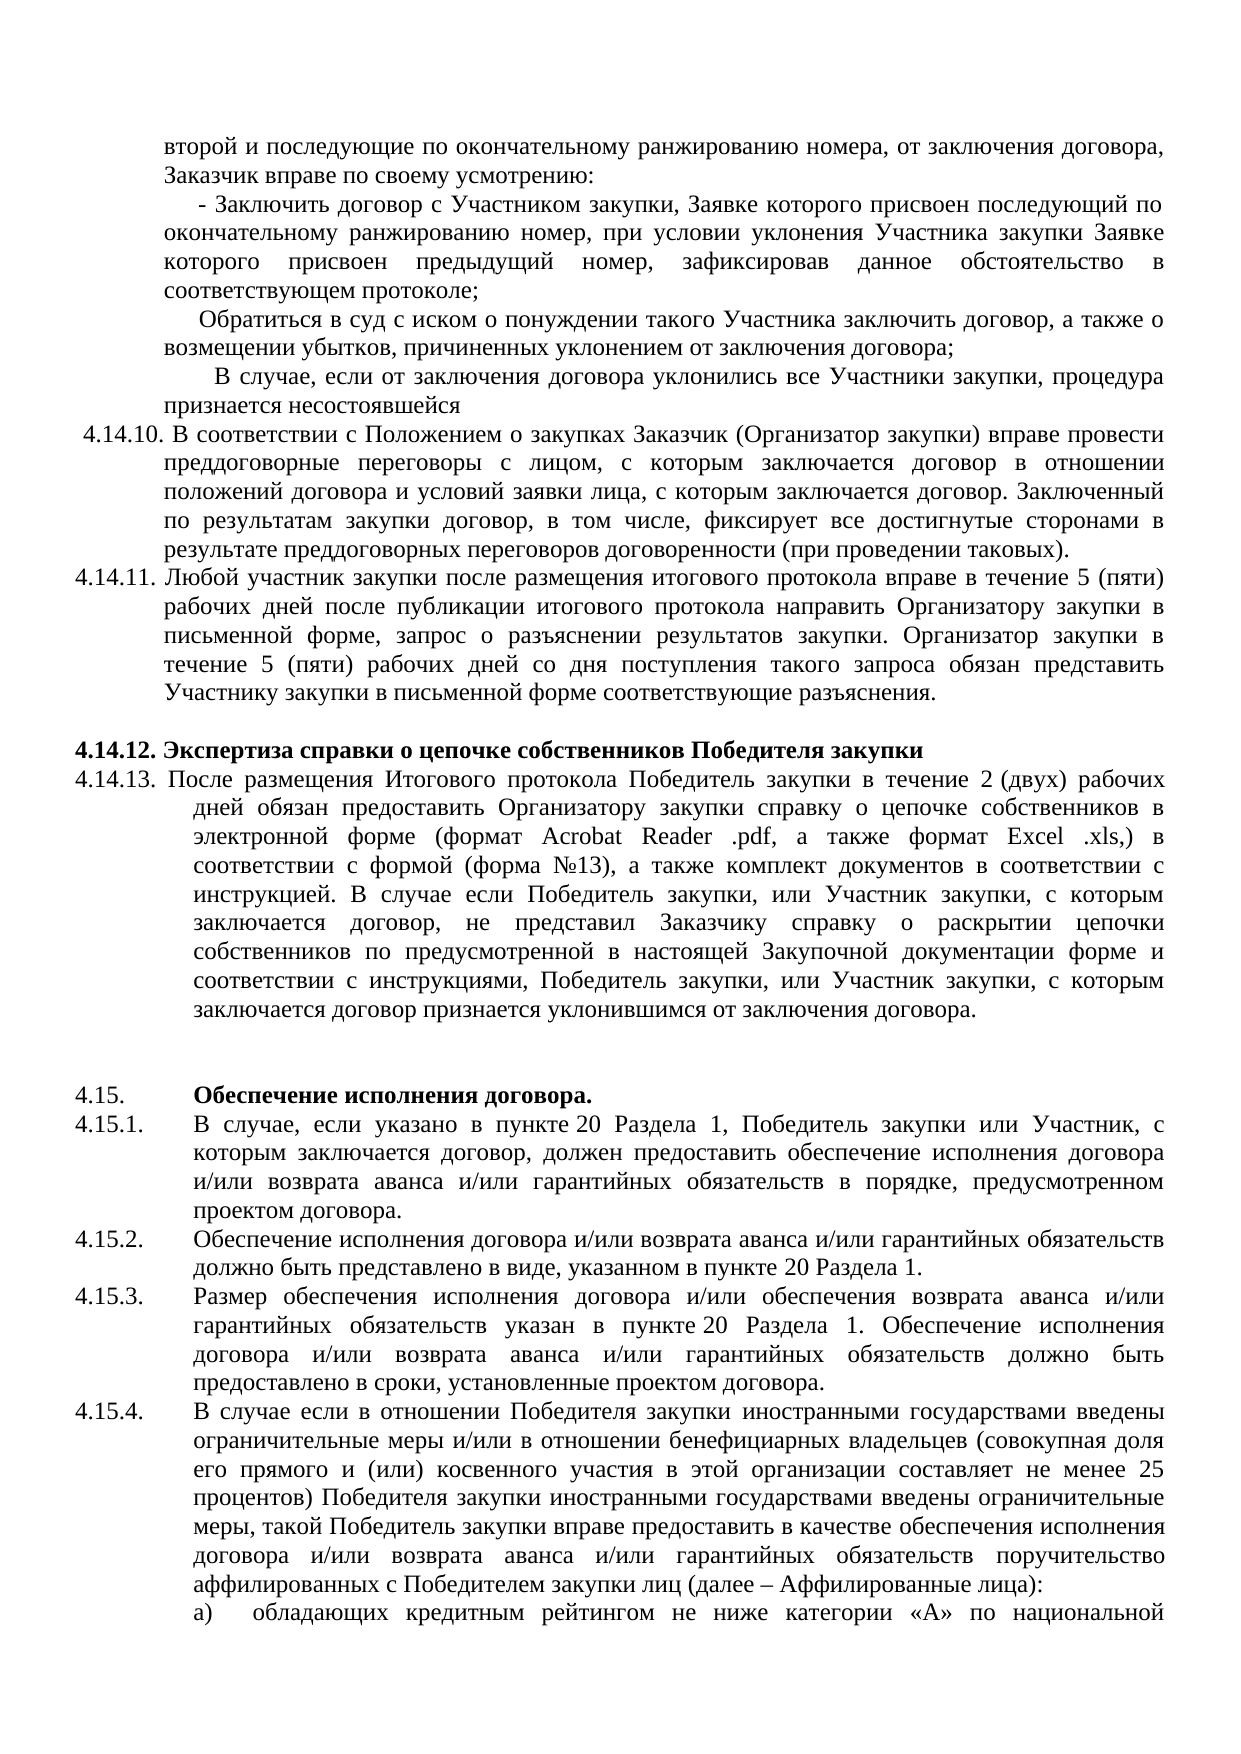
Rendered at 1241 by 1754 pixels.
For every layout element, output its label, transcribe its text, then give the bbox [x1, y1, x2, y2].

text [75, 131, 1165, 189]
list Обеспечение исполнения договора. [75, 1080, 1165, 1109]
list - Заключить договор с Участником закупки, Заявке которого присвоен последующий по окончательному ранжированию номер, при условии уклонения Участника закупки Заявке которого присвоен предыдущий номер, зафиксировав данное обстоятельство в соответствующем протоколе; [75, 189, 1165, 304]
text 4.14.13. После размещения Итогового протокола Победитель закупки в течение 2 (двух) рабочих дней обязан предоставить Организатору закупки справку о цепочке собственников в электронной форме (формат Acrobat Reader .pdf, а также формат Excel .xls,) в соответствии с формой (форма №13), а также комплект документов в соответствии с инструкцией. В случае если Победитель закупки, или Участник закупки, с которым заключается договор, не представил Заказчику справку о раскрытии цепочки собственников по предусмотренной в настоящей Закупочной документации форме и соответствии с инструкциями, Победитель закупки, или Участник закупки, с которым заключается договор признается уклонившимся от заключения договора. [75, 764, 1165, 1022]
list Размер обеспечения исполнения договора и/или обеспечения возврата аванса и/или гарантийных обязательств указан в пункте 20 Раздела 1. Обеспечение исполнения договора и/или возврата аванса и/или гарантийных обязательств должно быть предоставлено в сроки, установленные проектом договора. [75, 1281, 1165, 1396]
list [193, 1597, 1165, 1626]
list В случае если в отношении Победителя закупки иностранными государствами введены ограничительные меры и/или в отношении бенефициарных владельцев (совокупная доля его прямого и (или) косвенного участия в этой организации составляет не менее 25 процентов) Победителя закупки иностранными государствами введены ограничительные меры, такой Победитель закупки вправе предоставить в качестве обеспечения исполнения договора и/или возврата аванса и/или гарантийных обязательств поручительство аффилированных с Победителем закупки лиц (далее – Аффилированные лица): [75, 1396, 1165, 1597]
text 4.14.12. Экспертиза справки о цепочке собственников Победителя закупки [75, 735, 1165, 764]
list ­ В случае, если от заключения договора уклонились все Участники закупки, процедура признается несостоявшейся [75, 361, 1165, 419]
text 4.14.10. В соответствии с Положением о закупках Заказчик (Организатор закупки) вправе провести преддоговорные переговоры с лицом, с которым заключается договор в отношении положений договора и условий заявки лица, с которым заключается договор. Заключенный по результатам закупки договор, в том числе, фиксирует все достигнутые сторонами в результате преддоговорных переговоров договоренности (при проведении таковых). [75, 419, 1165, 562]
list ­ Обратиться в суд с иском о понуждении такого Участника заключить договор, а также о возмещении убытков, причиненных уклонением от заключения договора; [75, 304, 1165, 361]
list В случае, если указано в пункте 20 Раздела 1, Победитель закупки или Участник, с которым заключается договор, должен предоставить обеспечение исполнения договора и/или возврата аванса и/или гарантийных обязательств в порядке, предусмотренном проектом договора. [75, 1109, 1165, 1224]
text 4.14.11. Любой участник закупки после размещения итогового протокола вправе в течение 5 (пяти) рабочих дней после публикации итогового протокола направить Организатору закупки в письменной форме, запрос о разъяснении результатов закупки. Организатор закупки в течение 5 (пяти) рабочих дней со дня поступления такого запроса обязан представить Участнику закупки в письменной форме соответствующие разъяснения. [75, 562, 1165, 706]
list Обеспечение исполнения договора и/или возврата аванса и/или гарантийных обязательств должно быть представлено в виде, указанном в пункте 20 Раздела 1. [75, 1224, 1165, 1281]
